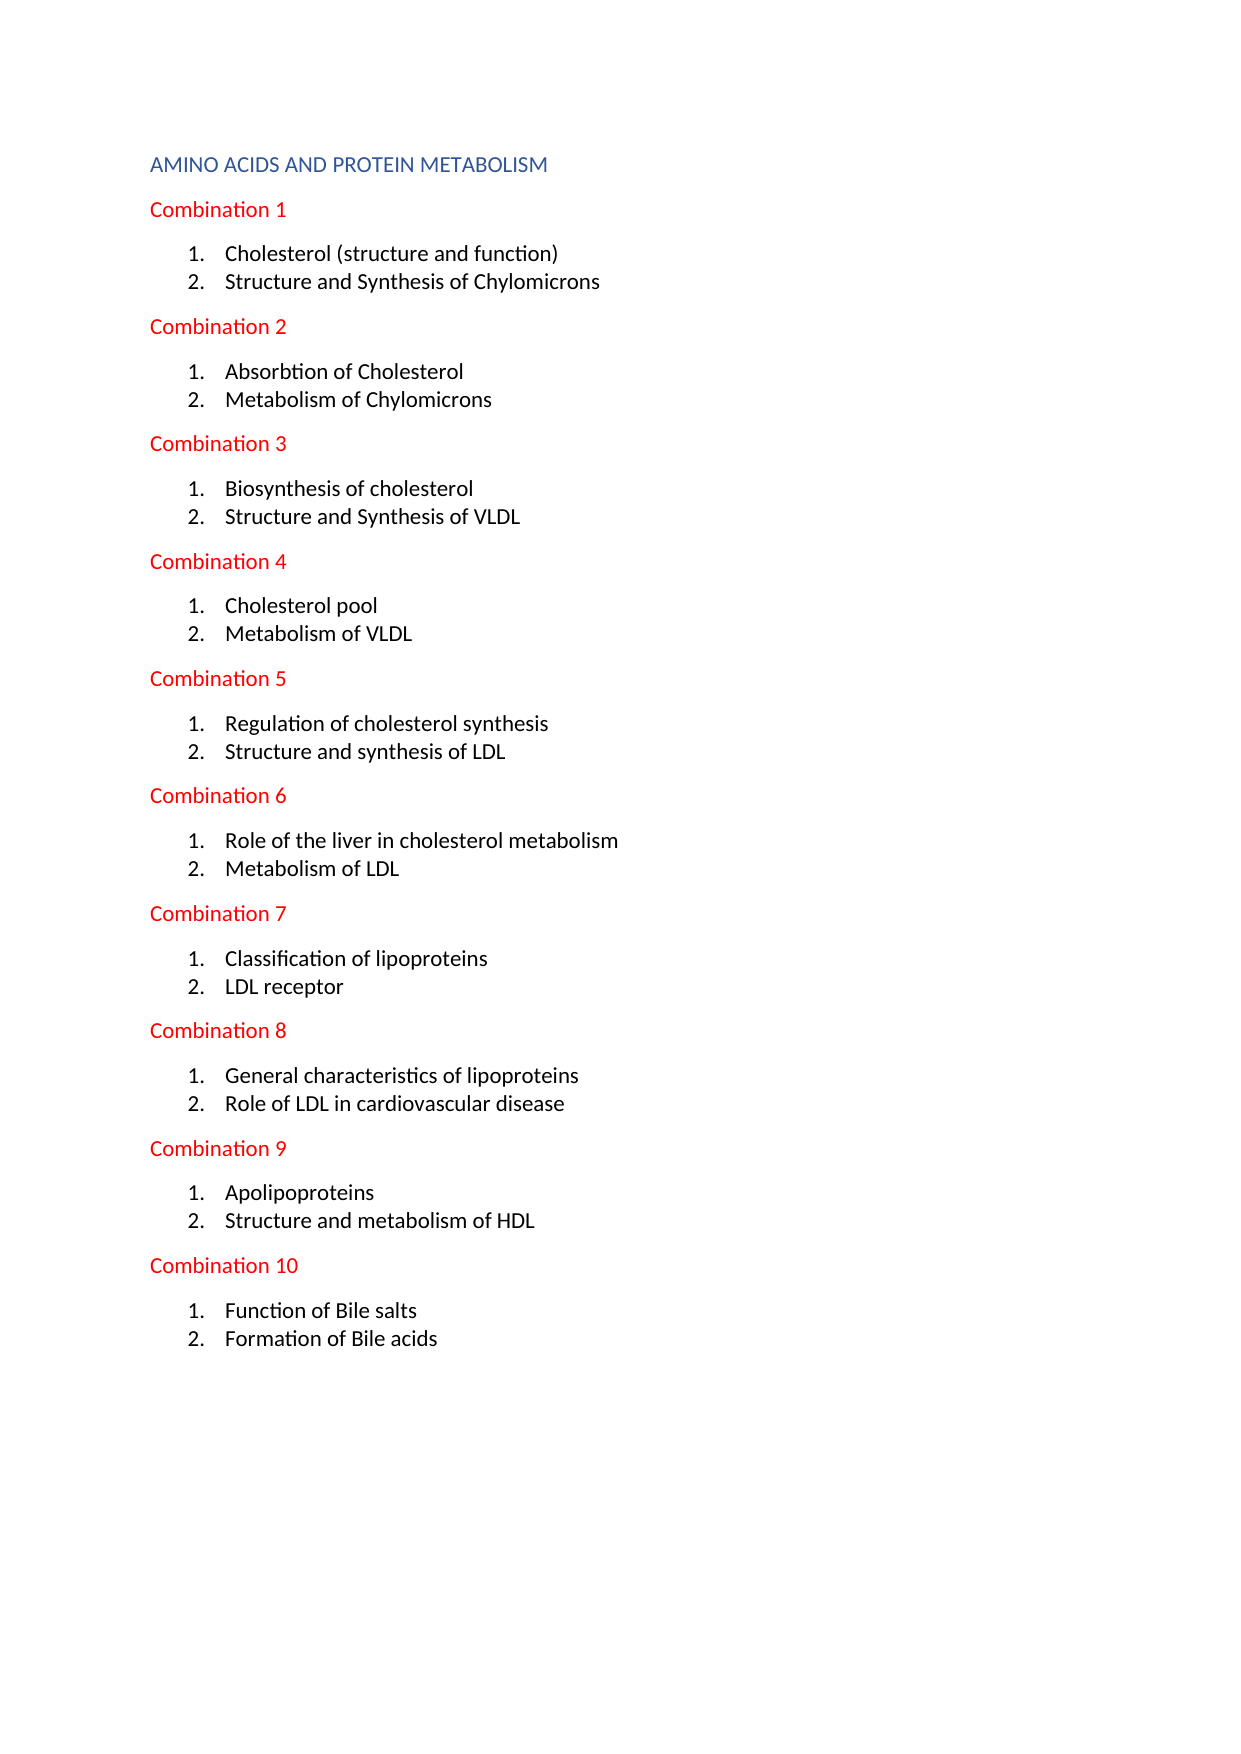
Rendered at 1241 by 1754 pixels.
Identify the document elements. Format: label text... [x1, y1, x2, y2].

text Combination 2 [150, 312, 1090, 340]
list General characteristics of lipoproteins [187, 1061, 1090, 1089]
list Role of the liver in cholesterol metabolism [187, 826, 1090, 854]
list Structure and Synthesis of Chylomicrons [187, 267, 1090, 295]
text Combination 10 [150, 1251, 1090, 1279]
list Structure and Synthesis of VLDL [187, 502, 1090, 530]
list LDL receptor [187, 972, 1090, 1000]
list Function of Bile salts [187, 1296, 1090, 1324]
list Cholesterol (structure and function) [187, 239, 1090, 267]
text Combination 8 [150, 1016, 1090, 1044]
text Combination 1 [150, 195, 1090, 223]
list Metabolism of VLDL [187, 619, 1090, 648]
text Combination 3 [150, 429, 1090, 457]
list Cholesterol pool [187, 592, 1090, 619]
text Combination 7 [150, 899, 1090, 927]
list Classification of lipoproteins [187, 944, 1090, 972]
list Structure and synthesis of LDL [187, 737, 1090, 765]
list Formation of Bile acids [187, 1324, 1090, 1352]
list Structure and metabolism of HDL [187, 1207, 1090, 1234]
list Regulation of cholesterol synthesis [187, 709, 1090, 737]
list Apolipoproteins [187, 1178, 1090, 1207]
text Combination 4 [150, 547, 1090, 575]
text Combination 5 [150, 664, 1090, 692]
list Biosynthesis of cholesterol [187, 474, 1090, 502]
list Role of LDL in cardiovascular disease [187, 1089, 1090, 1117]
list Absorbtion of Cholesterol [187, 357, 1090, 385]
list Metabolism of LDL [187, 854, 1090, 882]
text Combination 6 [150, 782, 1090, 810]
text AMINO ACIDS AND PROTEIN METABOLISM [150, 150, 1090, 178]
list Metabolism of Chylomicrons [187, 385, 1090, 413]
text Combination 9 [150, 1134, 1090, 1162]
